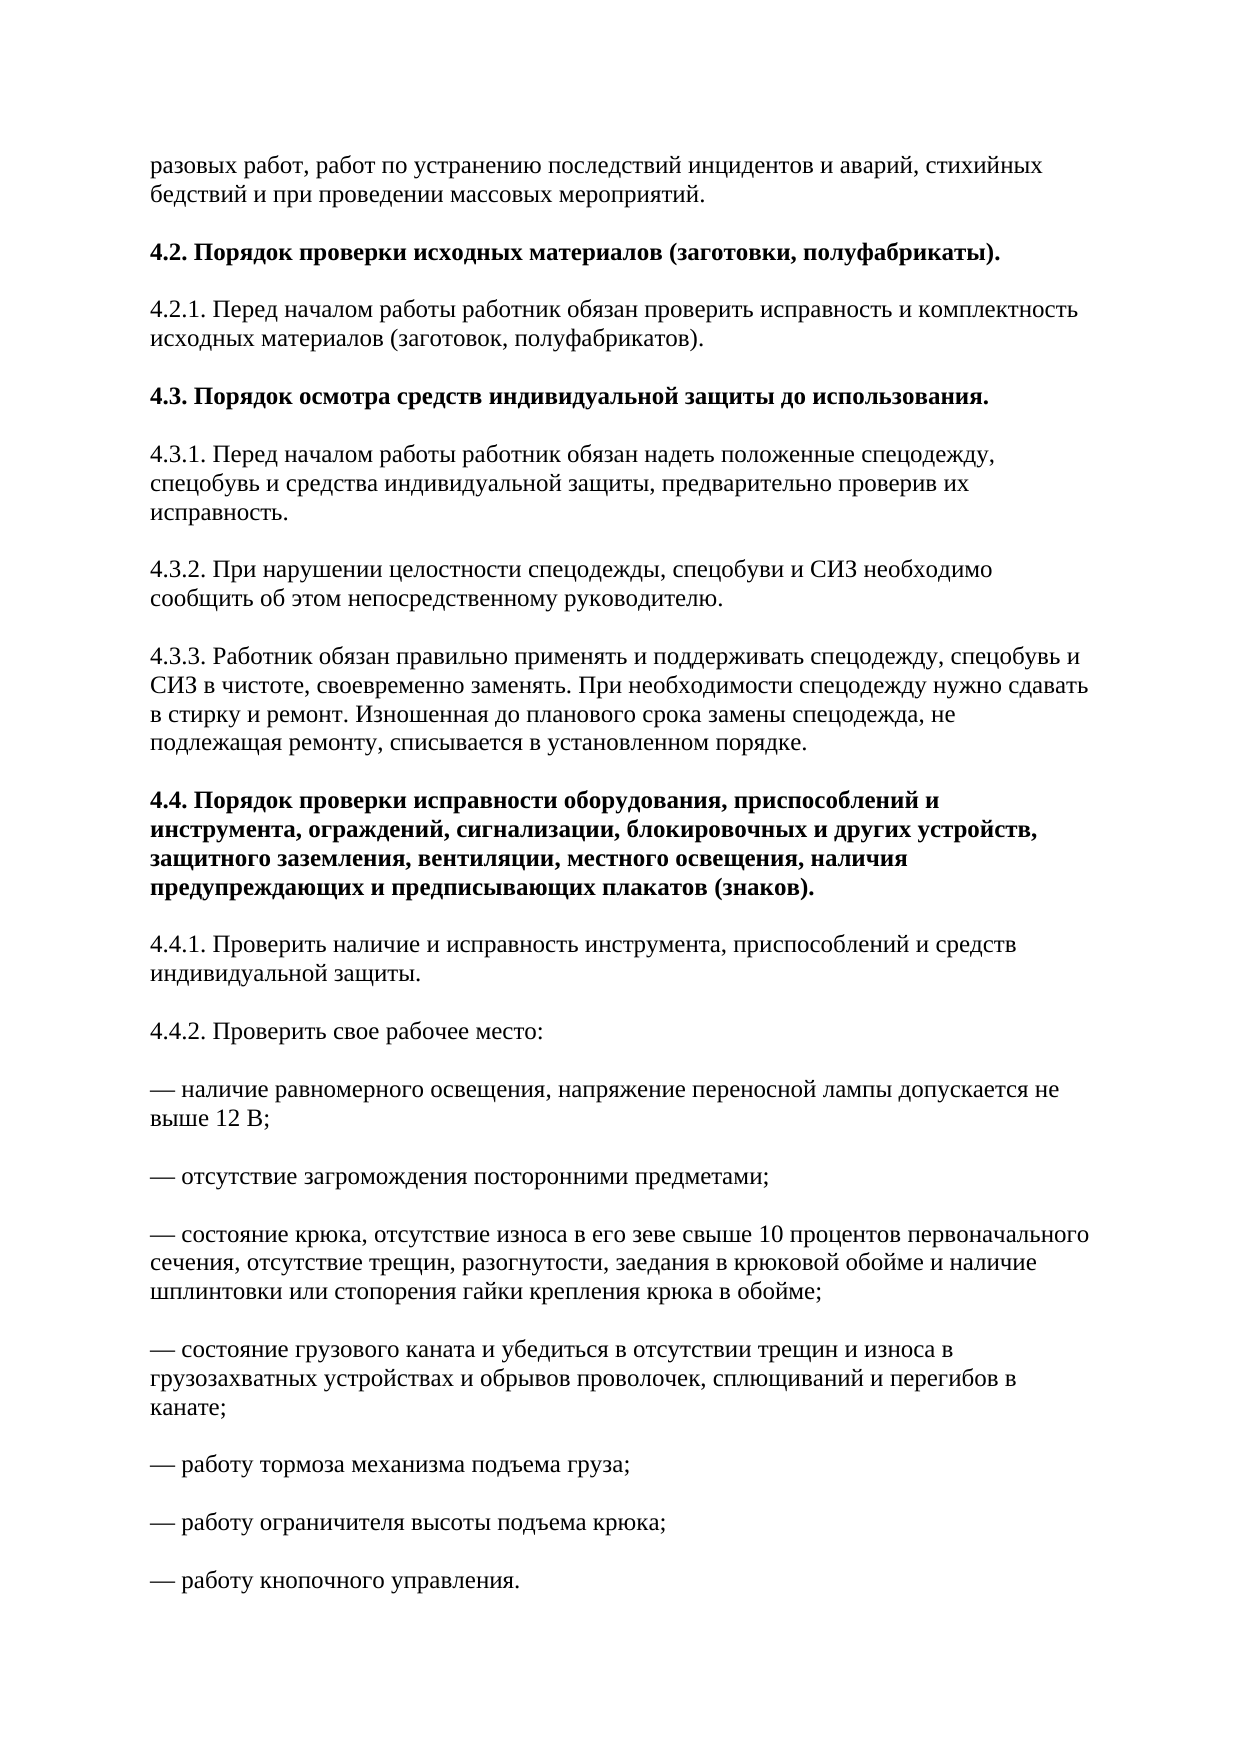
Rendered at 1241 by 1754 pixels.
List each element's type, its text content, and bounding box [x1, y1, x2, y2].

text 4.4.1. Проверить наличие и исправность инструмента, приспособлений и средств индивидуальной защиты. [150, 929, 1090, 987]
text 4.3. Порядок осмотра средств индивидуальной защиты до использования. [150, 381, 1090, 410]
text — наличие равномерного освещения, напряжение переносной лампы допускается не выше 12 В; [150, 1074, 1090, 1132]
text 4.2.1. Перед началом работы работник обязан проверить исправность и комплектность исходных материалов (заготовок, полуфабрикатов). [150, 294, 1090, 352]
text 4.3.1. Перед началом работы работник обязан надеть положенные спецодежду, спецобувь и средства индивидуальной защиты, предварительно проверив их исправность. [150, 439, 1090, 525]
text 4.3.2. При нарушении целостности спецодежды, спецобуви и СИЗ необходимо сообщить об этом непосредственному руководителю. [150, 554, 1090, 612]
text 4.2. Порядок проверки исходных материалов (заготовки, полуфабрикаты). [150, 237, 1090, 265]
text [150, 150, 1090, 207]
text — работу тормоза механизма подъема груза; [150, 1449, 1090, 1478]
text — работу ограничителя высоты подъема крюка; [150, 1507, 1090, 1536]
text — состояние грузового каната и убедиться в отсутствии трещин и износа в грузозахватных устройствах и обрывов проволочек, сплющиваний и перегибов в канате; [150, 1334, 1090, 1420]
text — работу кнопочного управления. [150, 1565, 1090, 1594]
text — отсутствие загромождения посторонними предметами; [150, 1161, 1090, 1189]
text — состояние крюка, отсутствие износа в его зеве свыше 10 процентов первоначального сечения, отсутствие трещин, разогнутости, заедания в крюковой обойме и наличие шплинтовки или стопорения гайки крепления крюка в обойме; [150, 1219, 1090, 1305]
text 4.4.2. Проверить свое рабочее место: [150, 1016, 1090, 1045]
text 4.4. Порядок проверки исправности оборудования, приспособлений и инструмента, ограждений, сигнализации, блокировочных и других устройств, защитного заземления, вентиляции, местного освещения, наличия предупреждающих и предписывающих плакатов (знаков). [150, 785, 1090, 900]
text 4.3.3. Работник обязан правильно применять и поддерживать спецодежду, спецобувь и СИЗ в чистоте, своевременно заменять. При необходимости спецодежду нужно сдавать в стирку и ремонт. Изношенная до планового срока замены спецодежда, не подлежащая ремонту, списывается в установленном порядке. [150, 641, 1090, 756]
